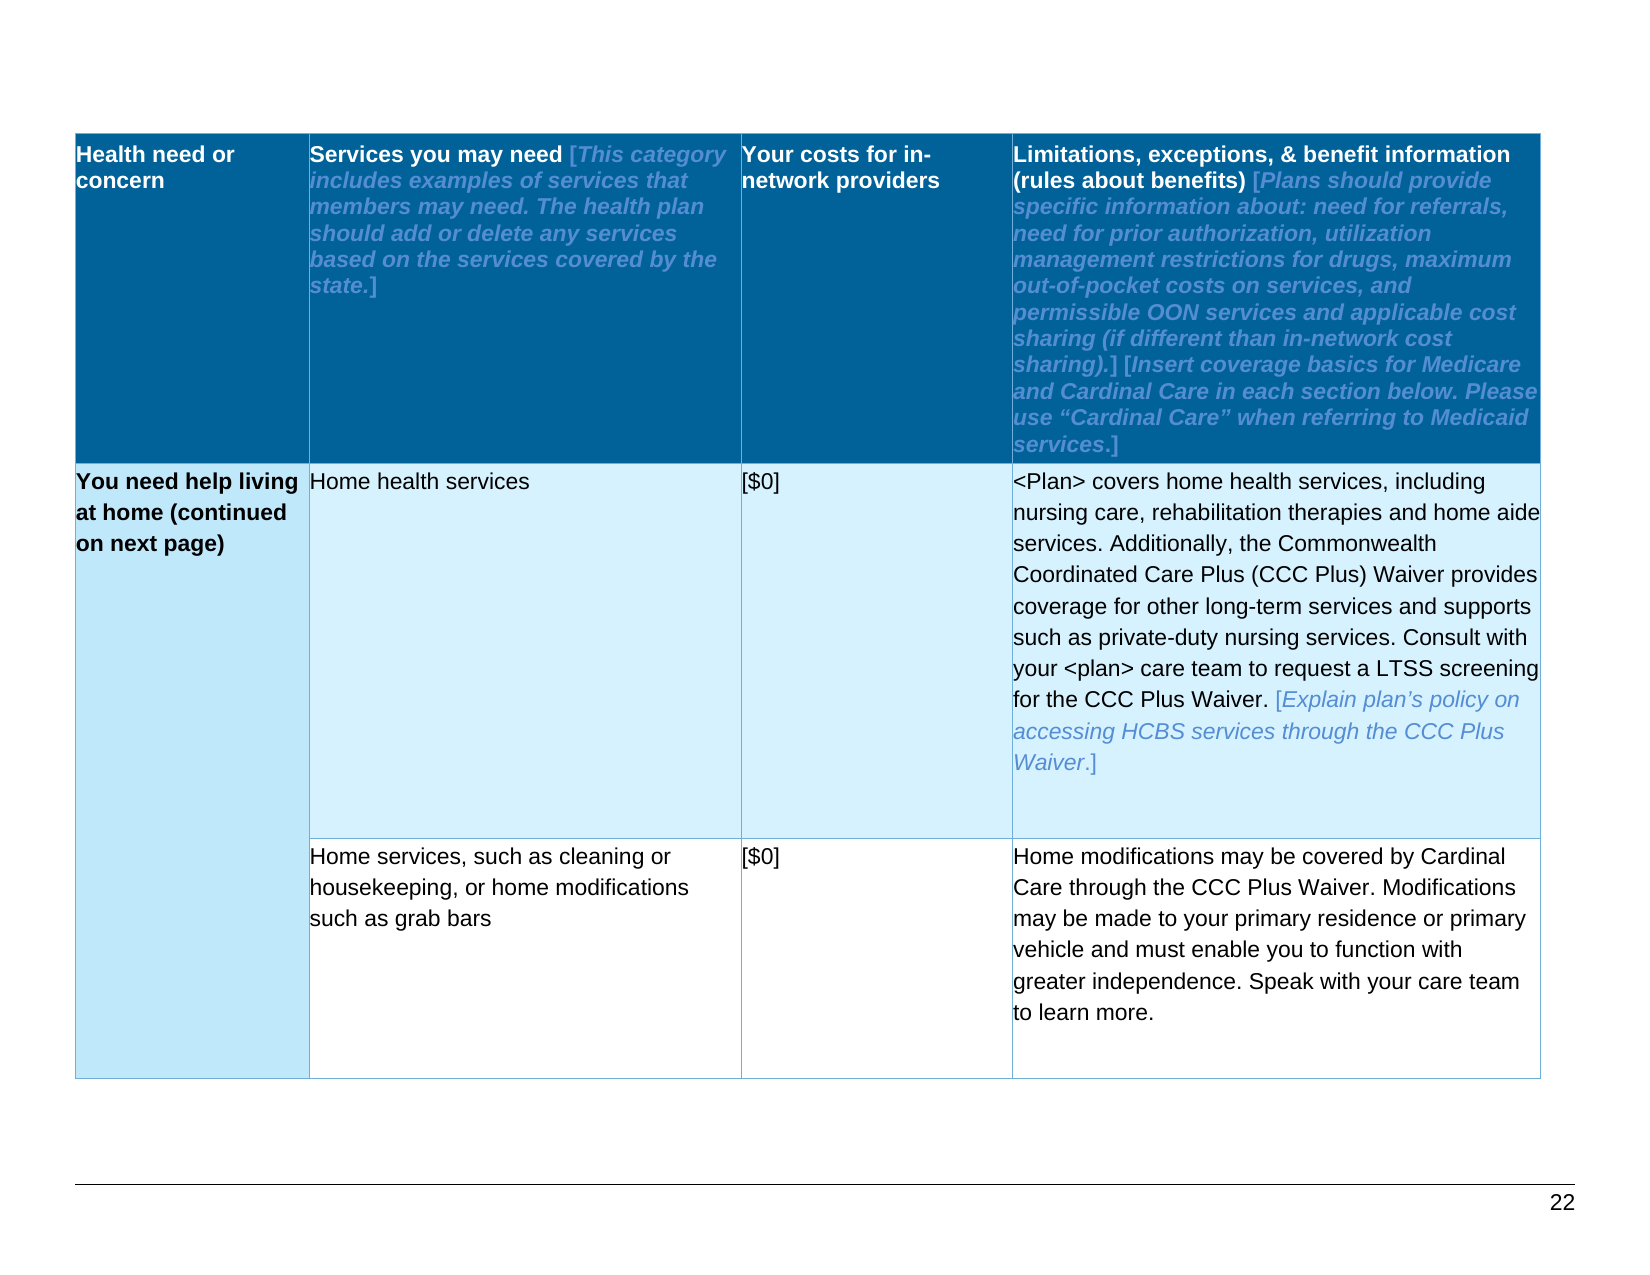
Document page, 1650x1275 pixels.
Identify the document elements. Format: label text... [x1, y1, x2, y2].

table_cell [$0] [742, 839, 1012, 1078]
table_header Services you may need [This category includes examples of services that members may need. The health plan should add or delete any services based on the services covered by the state.] [310, 134, 741, 463]
table_cell Home services, such as cleaning or housekeeping, or home modifications such as grab bars [310, 839, 741, 1078]
table_cell Home health services [310, 464, 741, 838]
table_header Your costs for in-network providers [742, 134, 1012, 463]
table_cell <Plan> covers home health services, including nursing care, rehabilitation therapies and home aide services. Additionally, the Commonwealth Coordinated Care Plus (CCC Plus) Waiver provides coverage for other long-term services and supports such as private-duty nursing services. Consult with your <plan> care team to request a LTSS screening for the CCC Plus Waiver. [Explain plan’s policy on accessing HCBS services through the CCC Plus Waiver.] [1013, 464, 1540, 838]
table_cell Home modifications may be covered by Cardinal Care through the CCC Plus Waiver. Modifications may be made to your primary residence or primary vehicle and must enable you to function with greater independence. Speak with your care team to learn more. [1013, 839, 1540, 1078]
table_cell You need help living at home (continued on next page) [76, 464, 309, 1078]
table_cell [$0] [742, 464, 1012, 838]
table_header Limitations, exceptions, & benefit information (rules about benefits) [Plans should provide specific information about: need for referrals, need for prior authorization, utilization management restrictions for drugs, maximum out-of-pocket costs on services, and permissible OON services and applicable cost sharing (if different than in-network cost sharing).] [Insert coverage basics for Medicare and Cardinal Care in each section below. Please use “Cardinal Care” when referring to Medicaid services.] [1013, 134, 1540, 463]
table_header Health need or concern [76, 134, 309, 463]
